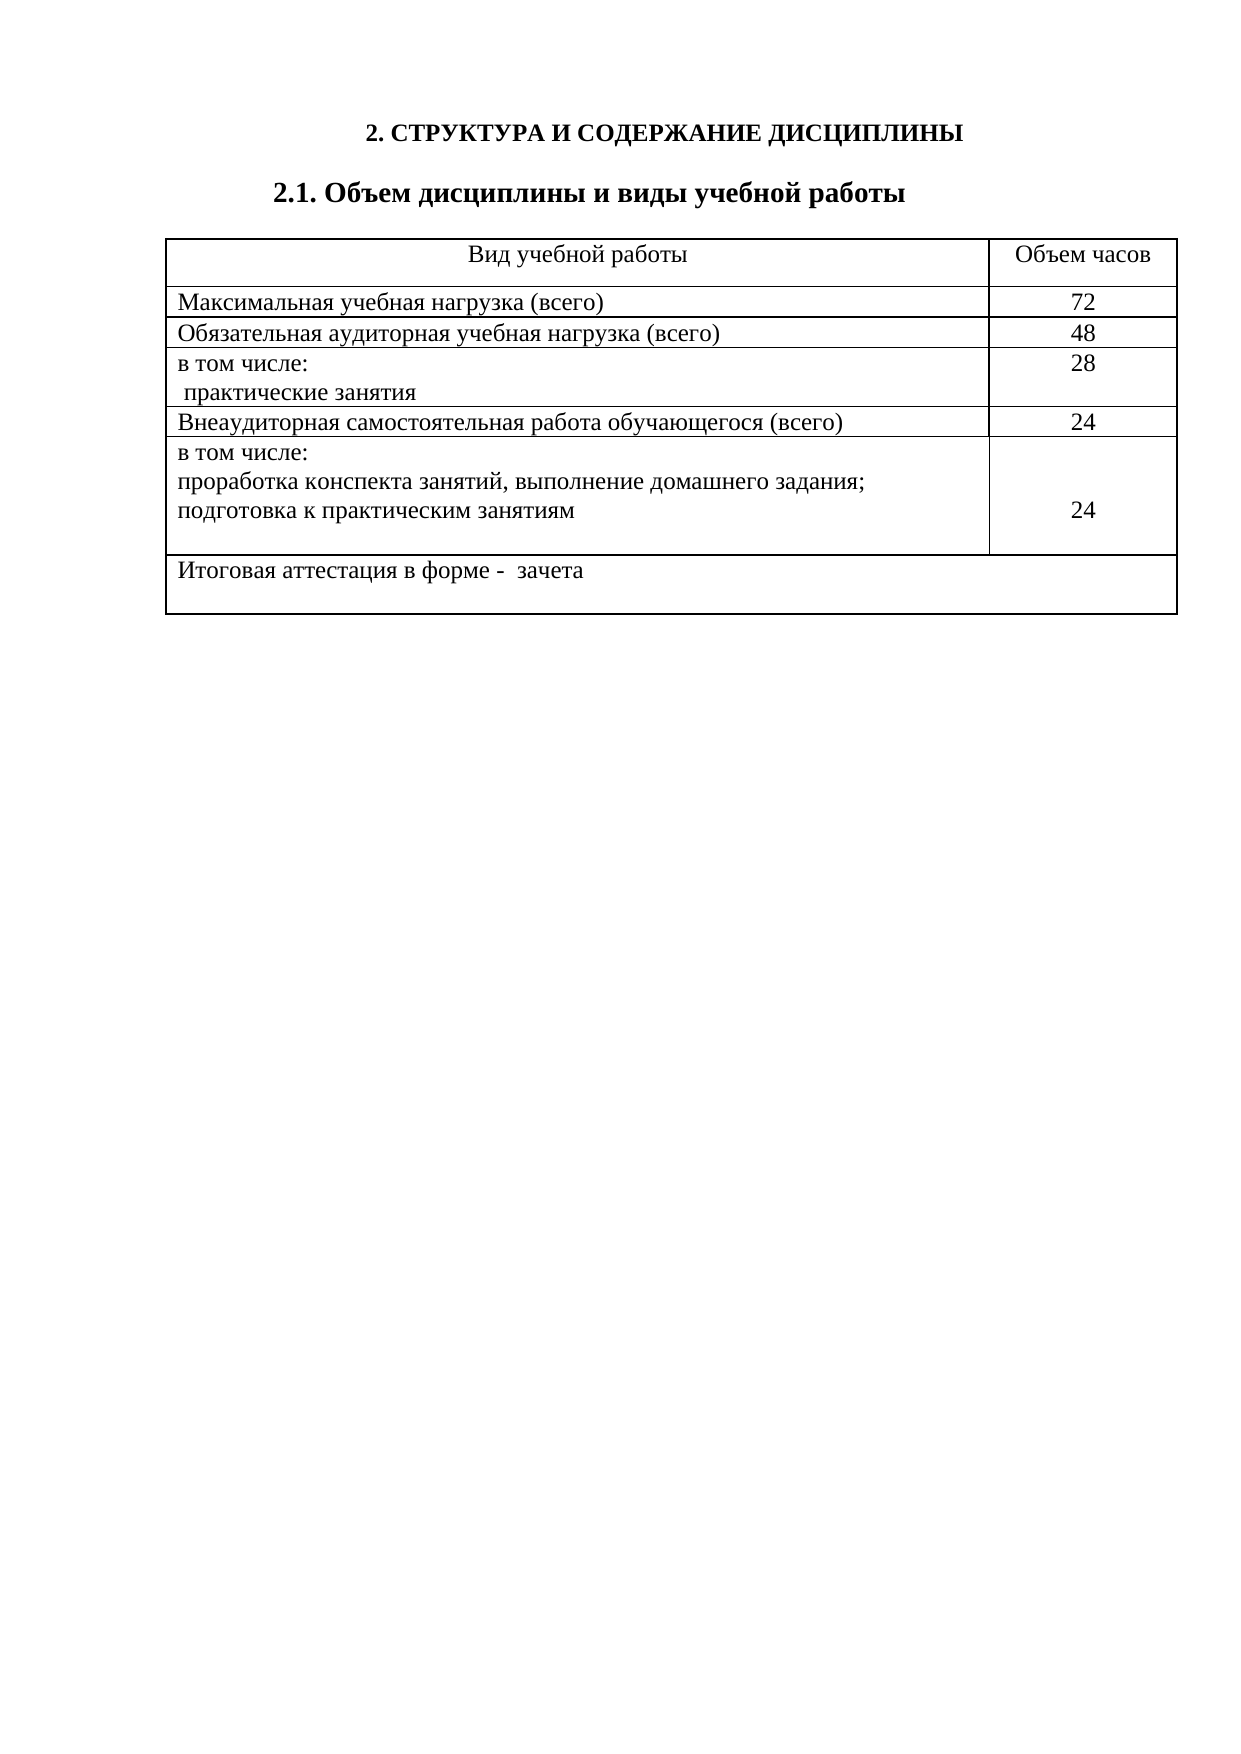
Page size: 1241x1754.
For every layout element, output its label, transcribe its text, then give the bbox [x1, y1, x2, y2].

table_cell 48 [990, 318, 1176, 346]
text 2. СТРУКТУРА И СОДЕРЖАНИЕ ДИСЦИПЛИНЫ [177, 118, 1152, 147]
table_cell 24 [990, 437, 1176, 554]
table_cell Максимальная учебная нагрузка (всего) [167, 287, 988, 316]
table_cell в том числе: практические занятия [167, 348, 988, 406]
table_cell Обязательная аудиторная учебная нагрузка (всего) [167, 318, 988, 346]
table_cell 72 [990, 287, 1176, 316]
table_cell в том числе: проработка конспекта занятий, выполнение домашнего задания; подготовка к практическим занятиям [167, 437, 989, 554]
table_header Объем часов [990, 240, 1176, 286]
table_cell 24 [990, 407, 1176, 436]
text 2.1. Объем дисциплины и виды учебной работы [177, 176, 1152, 209]
table_cell Внеаудиторная самостоятельная работа обучающегося (всего) [167, 407, 988, 436]
table_cell Итоговая аттестация в форме - зачета [167, 556, 1176, 613]
table_header Вид учебной работы [167, 240, 988, 286]
table_cell 28 [990, 348, 1176, 406]
